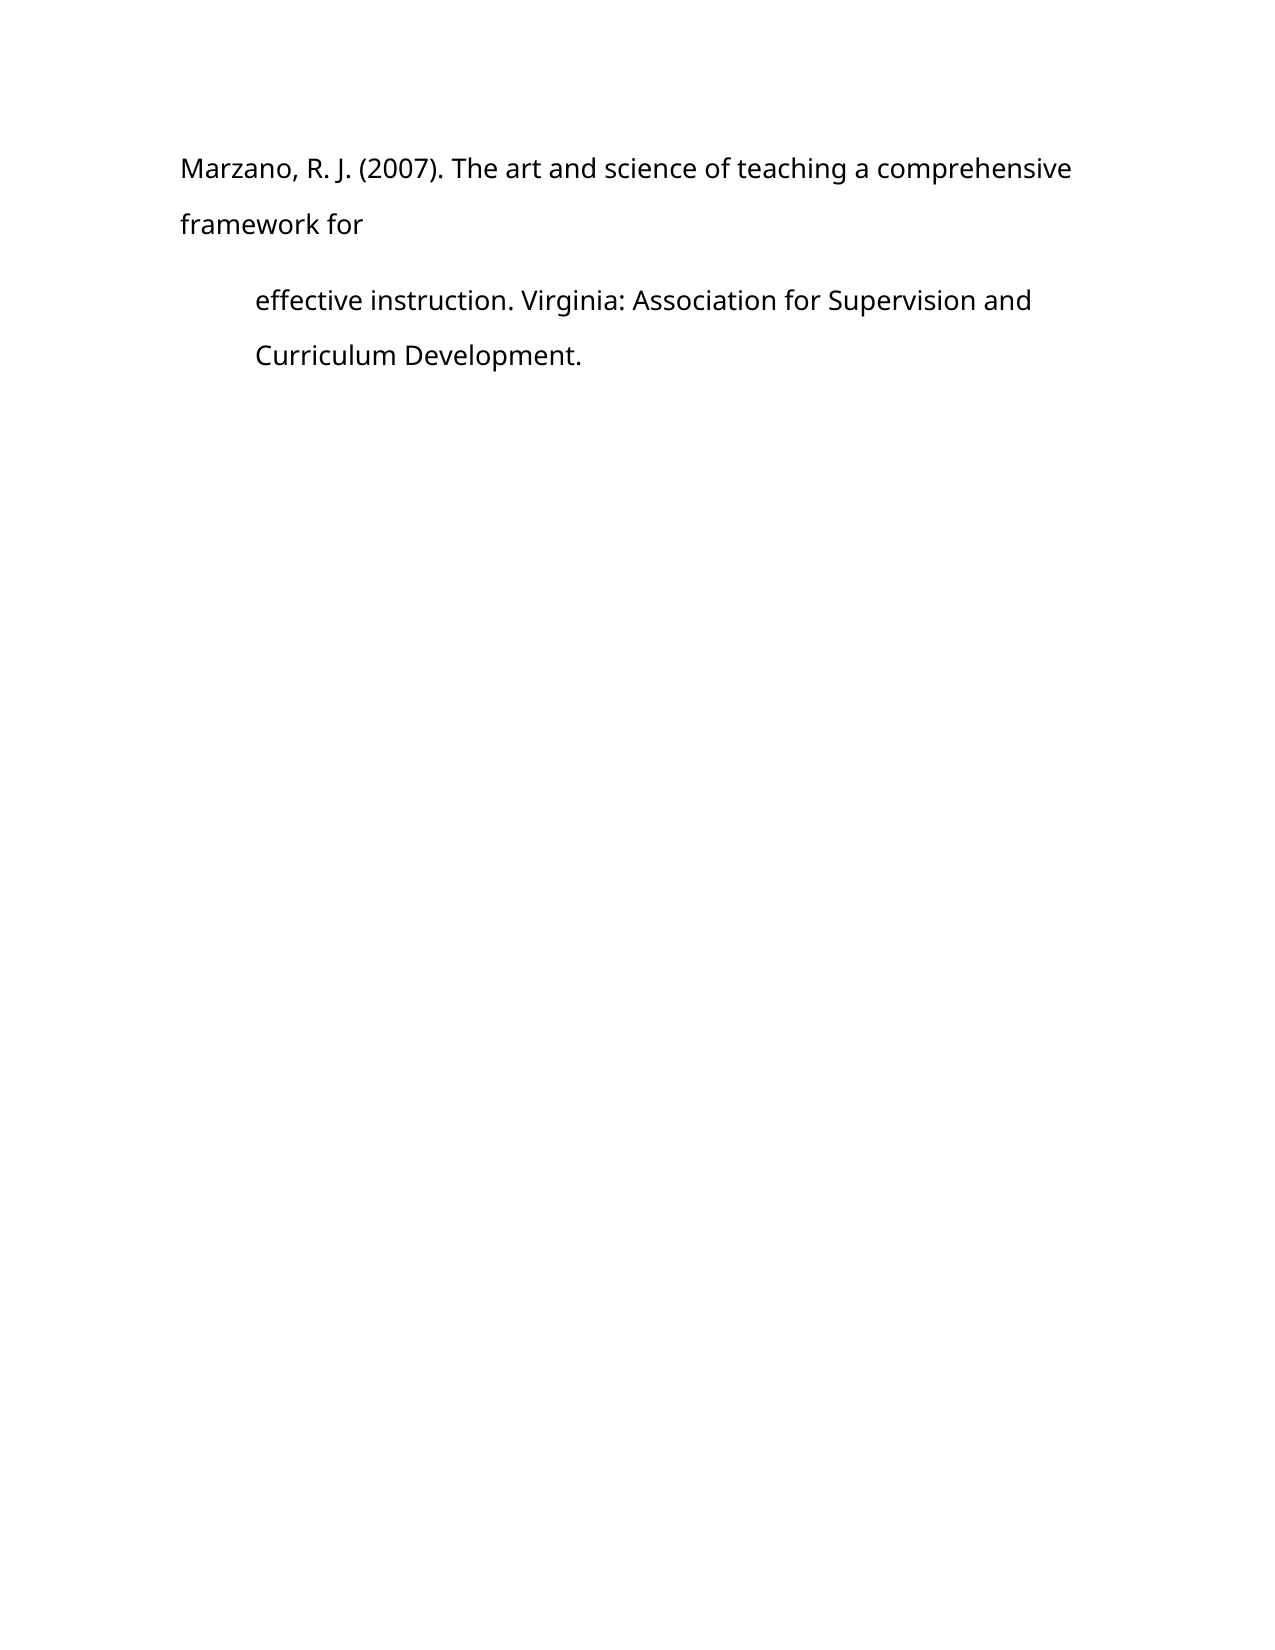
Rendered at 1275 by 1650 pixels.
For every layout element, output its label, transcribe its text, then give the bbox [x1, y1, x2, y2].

text effective instruction. Virginia: Association for Supervision and Curriculum Development. [255, 281, 1177, 374]
text Marzano, R. J. (2007). The art and science of teaching a comprehensive framework for [180, 150, 1177, 242]
